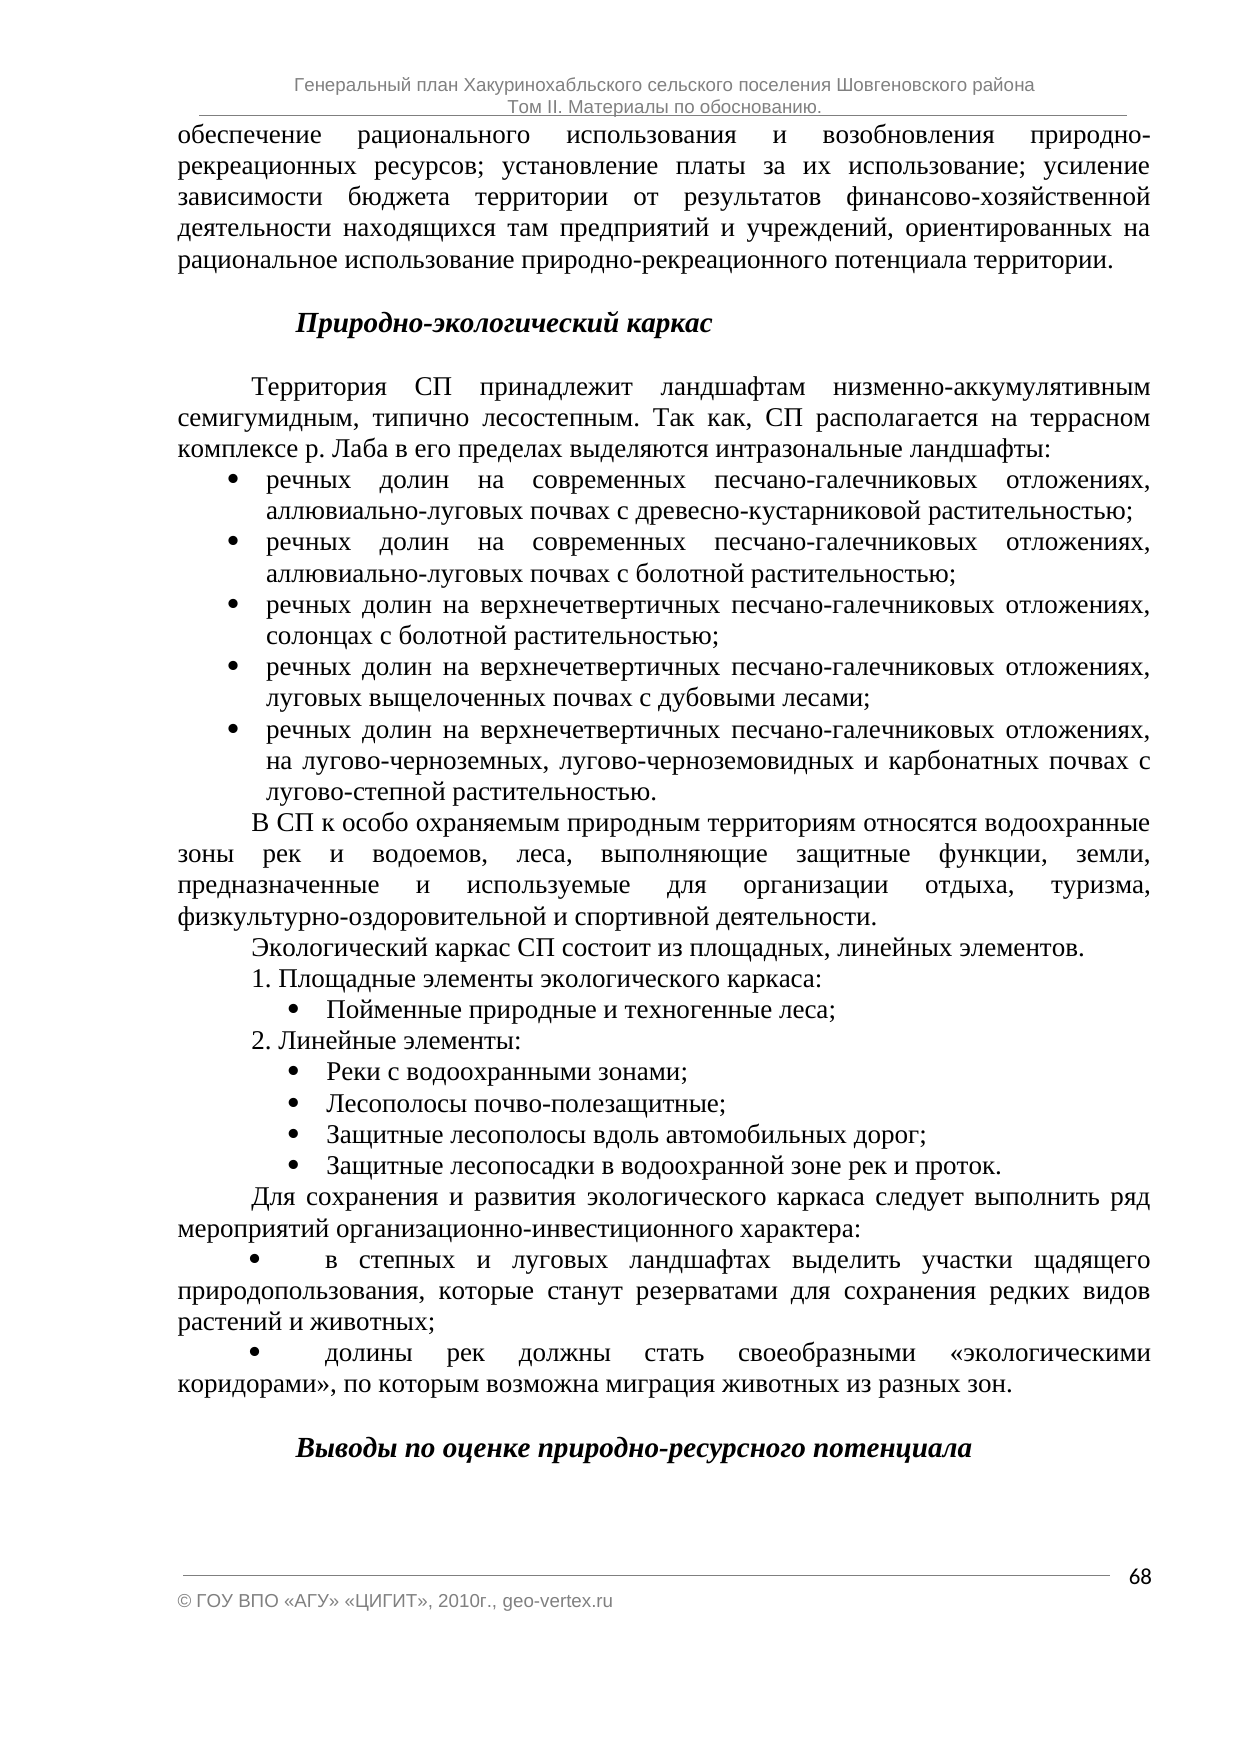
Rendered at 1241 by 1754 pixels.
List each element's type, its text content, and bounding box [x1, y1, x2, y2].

text В СП к особо охраняемым природным территориям относятся водоохранные зоны рек и водоемов, леса, выполняющие защитные функции, земли, предназначенные и используемые для организации отдыха, туризма, физкультурно-оздоровительной и спортивной деятельности. [177, 806, 1152, 931]
list речных долин на верхнечетвертичных песчано-галечниковых отложениях, на лугово-черноземных, лугово-черноземовидных и карбонатных почвах с лугово-степной растительностью. [228, 713, 1152, 806]
list речных долин на современных песчано-галечниковых отложениях, аллювиально-луговых почвах с древесно-кустарниковой растительностью; [228, 463, 1152, 526]
text Экологический каркас СП состоит из площадных, линейных элементов. [177, 931, 1152, 962]
subtitle Природно-экологический каркас [177, 305, 1152, 338]
list речных долин на верхнечетвертичных песчано-галечниковых отложениях, луговых выщелоченных почвах с дубовыми лесами; [228, 650, 1152, 713]
text 1. Площадные элементы экологического каркаса: [177, 962, 1152, 993]
list в степных и луговых ландшафтах выделить участки щадящего природопользования, которые станут резерватами для сохранения редких видов растений и животных; [177, 1243, 1152, 1336]
subtitle Выводы по оценке природно-ресурсного потенциала [177, 1430, 1152, 1463]
list Защитные лесополосы вдоль автомобильных дорог; [288, 1118, 1152, 1149]
text 2. Линейные элементы: [177, 1024, 1152, 1056]
list Пойменные природные и техногенные леса; [288, 993, 1152, 1024]
list Защитные лесопосадки в водоохранной зоне рек и проток. [288, 1149, 1152, 1181]
list долины рек должны стать своеобразными «экологическими коридорами», по которым возможна миграция животных из разных зон. [177, 1336, 1152, 1399]
text Территория СП принадлежит ландшафтам низменно-аккумулятивным семигумидным, типично лесостепным. Так как, СП располагается на террасном комплексе р. Лаба в его пределах выделяются интразональные ландшафты: [177, 370, 1152, 463]
list речных долин на современных песчано-галечниковых отложениях, аллювиально-луговых почвах с болотной растительностью; [228, 526, 1152, 588]
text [177, 118, 1152, 274]
list Лесополосы почво-полезащитные; [288, 1087, 1152, 1118]
list речных долин на верхнечетвертичных песчано-галечниковых отложениях, солонцах с болотной растительностью; [228, 588, 1152, 650]
list Реки с водоохранными зонами; [288, 1056, 1152, 1087]
text Для сохранения и развития экологического каркаса следует выполнить ряд мероприятий организационно-инвестиционного характера: [177, 1181, 1152, 1243]
